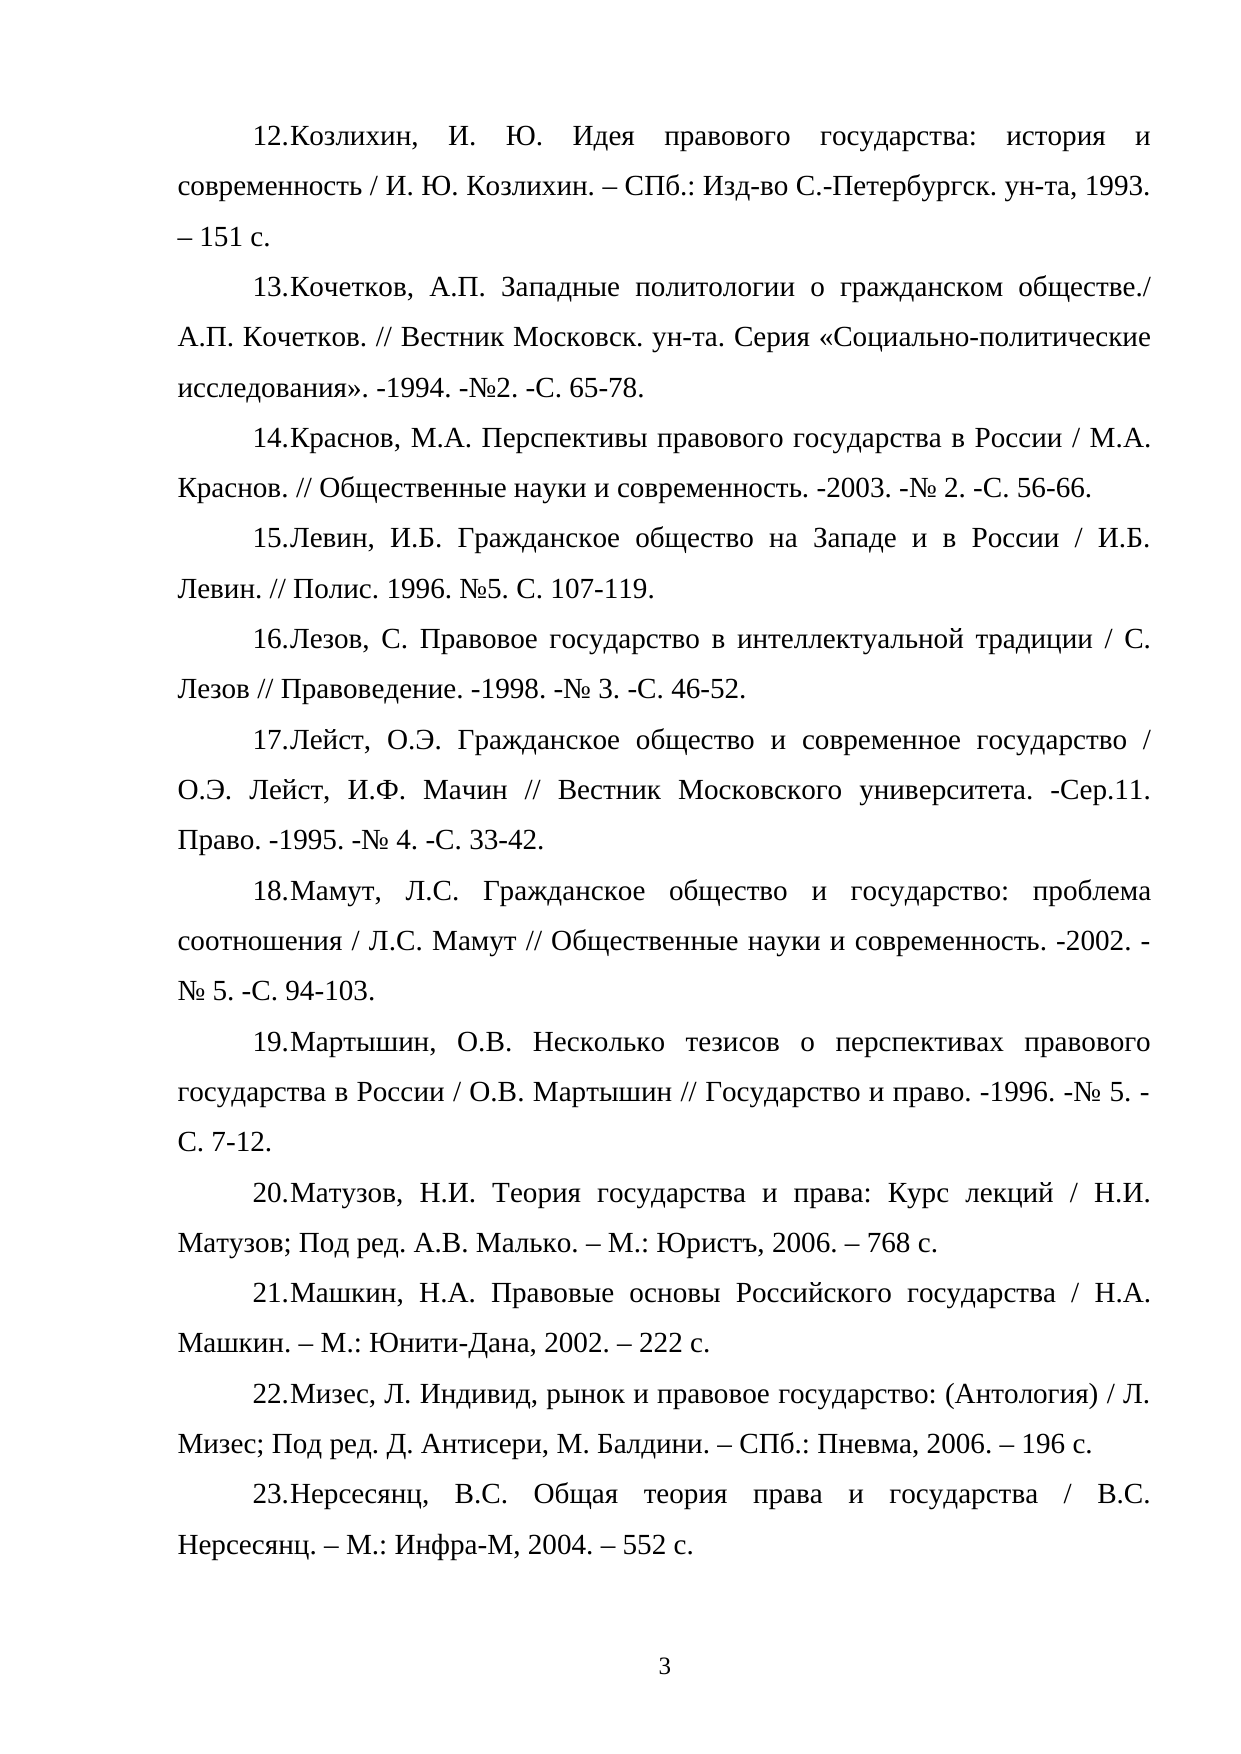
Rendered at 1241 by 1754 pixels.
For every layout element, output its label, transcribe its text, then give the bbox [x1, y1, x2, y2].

list Нерсесянц, В.С. Общая теория права и государства / В.С. Нерсесянц. – М.: Инфра-М, 2004. – 552 с. [177, 1477, 1152, 1560]
list Мамут, Л.С. Гражданское общество и государство: проблема соотношения / Л.С. Мамут // Общественные науки и современность. -2002. -№ 5. -С. 94-103. [177, 873, 1152, 1007]
list Левин, И.Б. Гражданское общество на Западе и в России / И.Б. Левин. // Полис. 1996. №5. С. 107-119. [177, 521, 1152, 604]
list Мизес, Л. Индивид, рынок и правовое государство: (Антология) / Л. Мизес; Под ред. Д. Антисери, М. Балдини. – СПб.: Пневма, 2006. – 196 с. [177, 1376, 1152, 1460]
list Краснов, М.А. Перспективы правового государства в России / М.А. Краснов. // Общественные науки и современность. -2003. -№ 2. -С. 56-66. [177, 420, 1152, 504]
list Лезов, С. Правовое государство в интеллектуальной традиции / С. Лезов // Правоведение. -1998. -№ 3. -С. 46-52. [177, 621, 1152, 705]
list Матузов, Н.И. Теория государства и права: Курс лекций / Н.И. Матузов; Под ред. А.В. Малько. – М.: Юристъ, 2006. – 768 с. [177, 1175, 1152, 1258]
list Козлихин, И. Ю. Идея правового государства: история и современность / И. Ю. Козлихин. – СПб.: Изд-во С.-Петербургск. ун-та, 1993. – 151 с. [177, 118, 1152, 252]
list Машкин, Н.А. Правовые основы Российского государства / Н.А. Машкин. – М.: Юнити-Дана, 2002. – 222 с. [177, 1275, 1152, 1359]
list Мартышин, О.В. Несколько тезисов о перспективах правового государства в России / О.В. Мартышин // Государство и право. -1996. -№ 5. -С. 7-12. [177, 1024, 1152, 1158]
list Лейст, О.Э. Гражданское общество и современное государство / О.Э. Лейст, И.Ф. Мачин // Вестник Московского университета. -Сер.11. Право. -1995. -№ 4. -С. 33-42. [177, 722, 1152, 856]
list Кочетков, А.П. Западные политологии о гражданском обществе./ А.П. Кочетков. // Вестник Московск. ун-та. Серия «Социально-политические исследования». -1994. -№2. -С. 65-78. [177, 269, 1152, 403]
